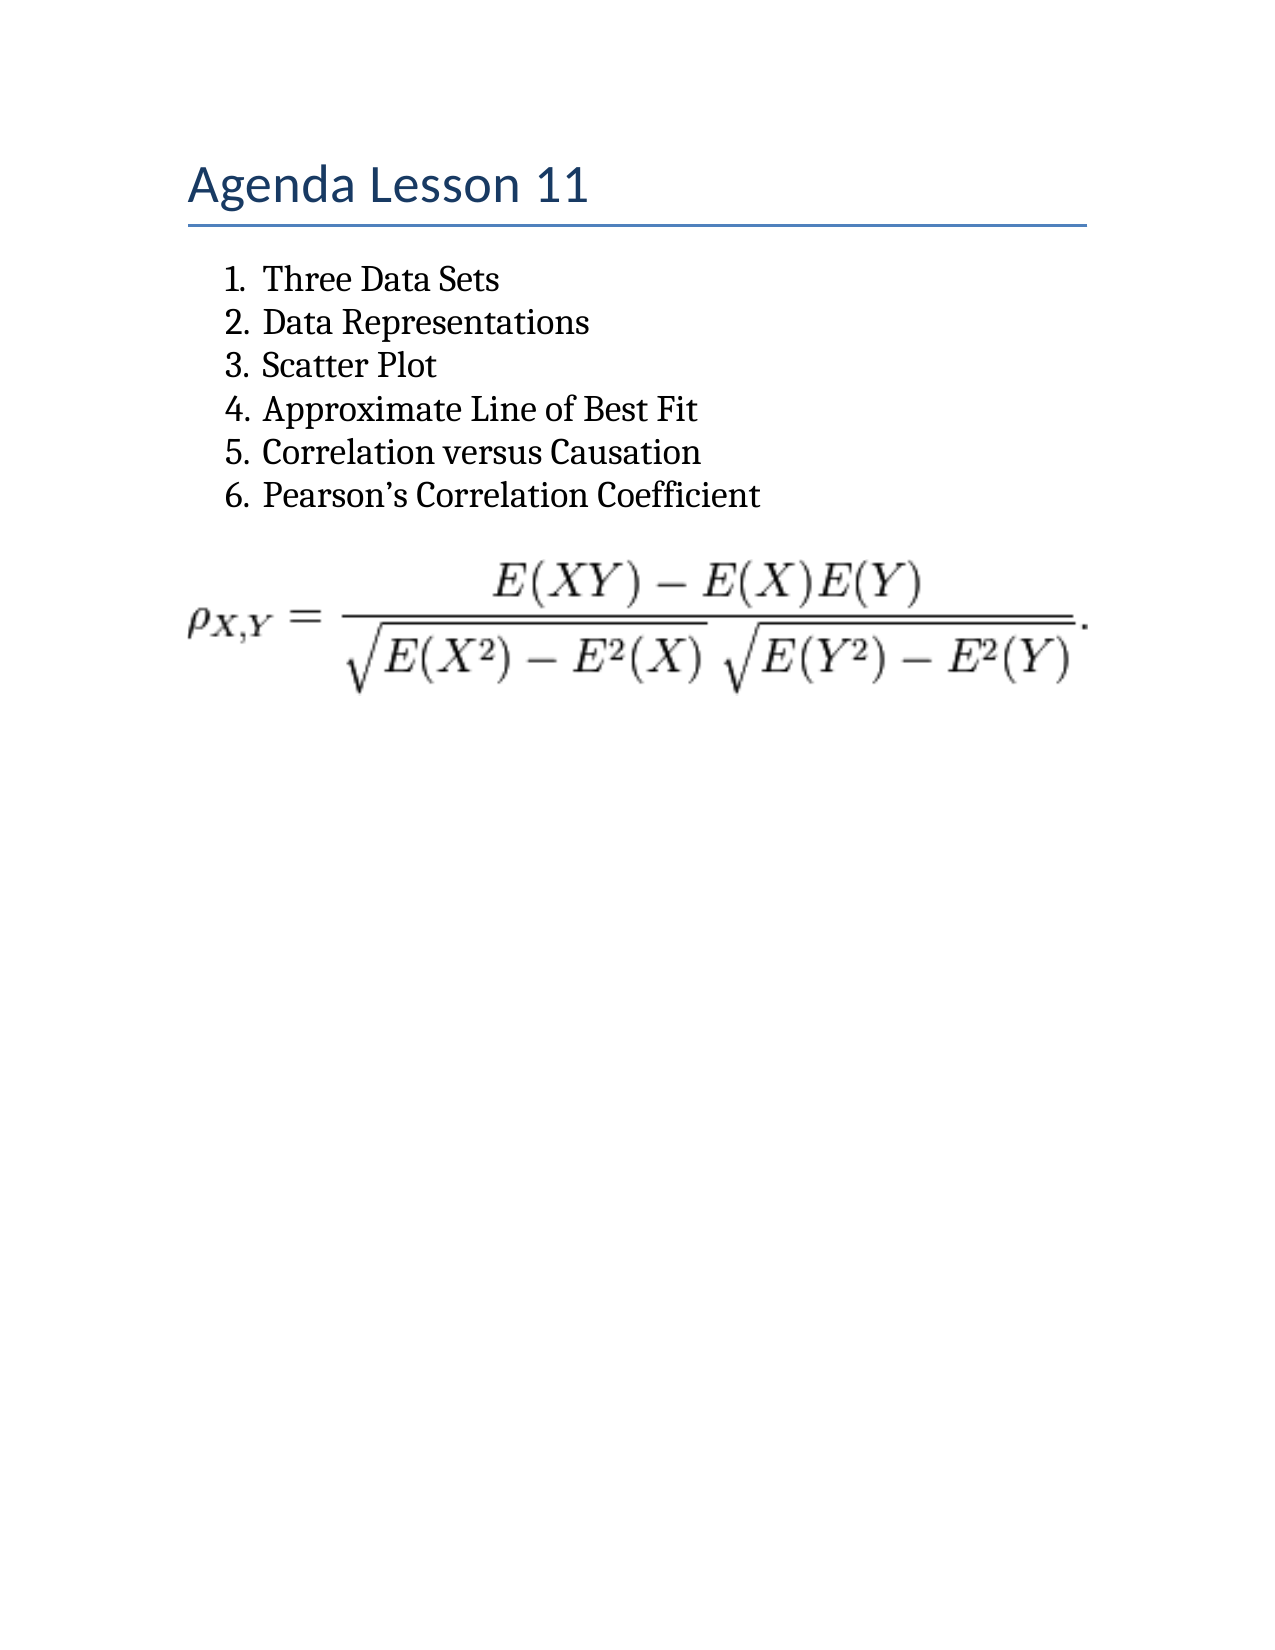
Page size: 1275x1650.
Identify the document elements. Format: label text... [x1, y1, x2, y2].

list Data Representations [225, 301, 1087, 344]
list Scatter Plot [225, 344, 1087, 387]
list Approximate Line of Best Fit [225, 387, 1087, 430]
list Three Data Sets [225, 258, 1087, 301]
picture [187, 559, 1088, 696]
title Agenda Lesson 11 [187, 150, 1087, 227]
list Pearson’s Correlation Coefficient [225, 473, 1087, 517]
list Correlation versus Causation [225, 430, 1087, 473]
